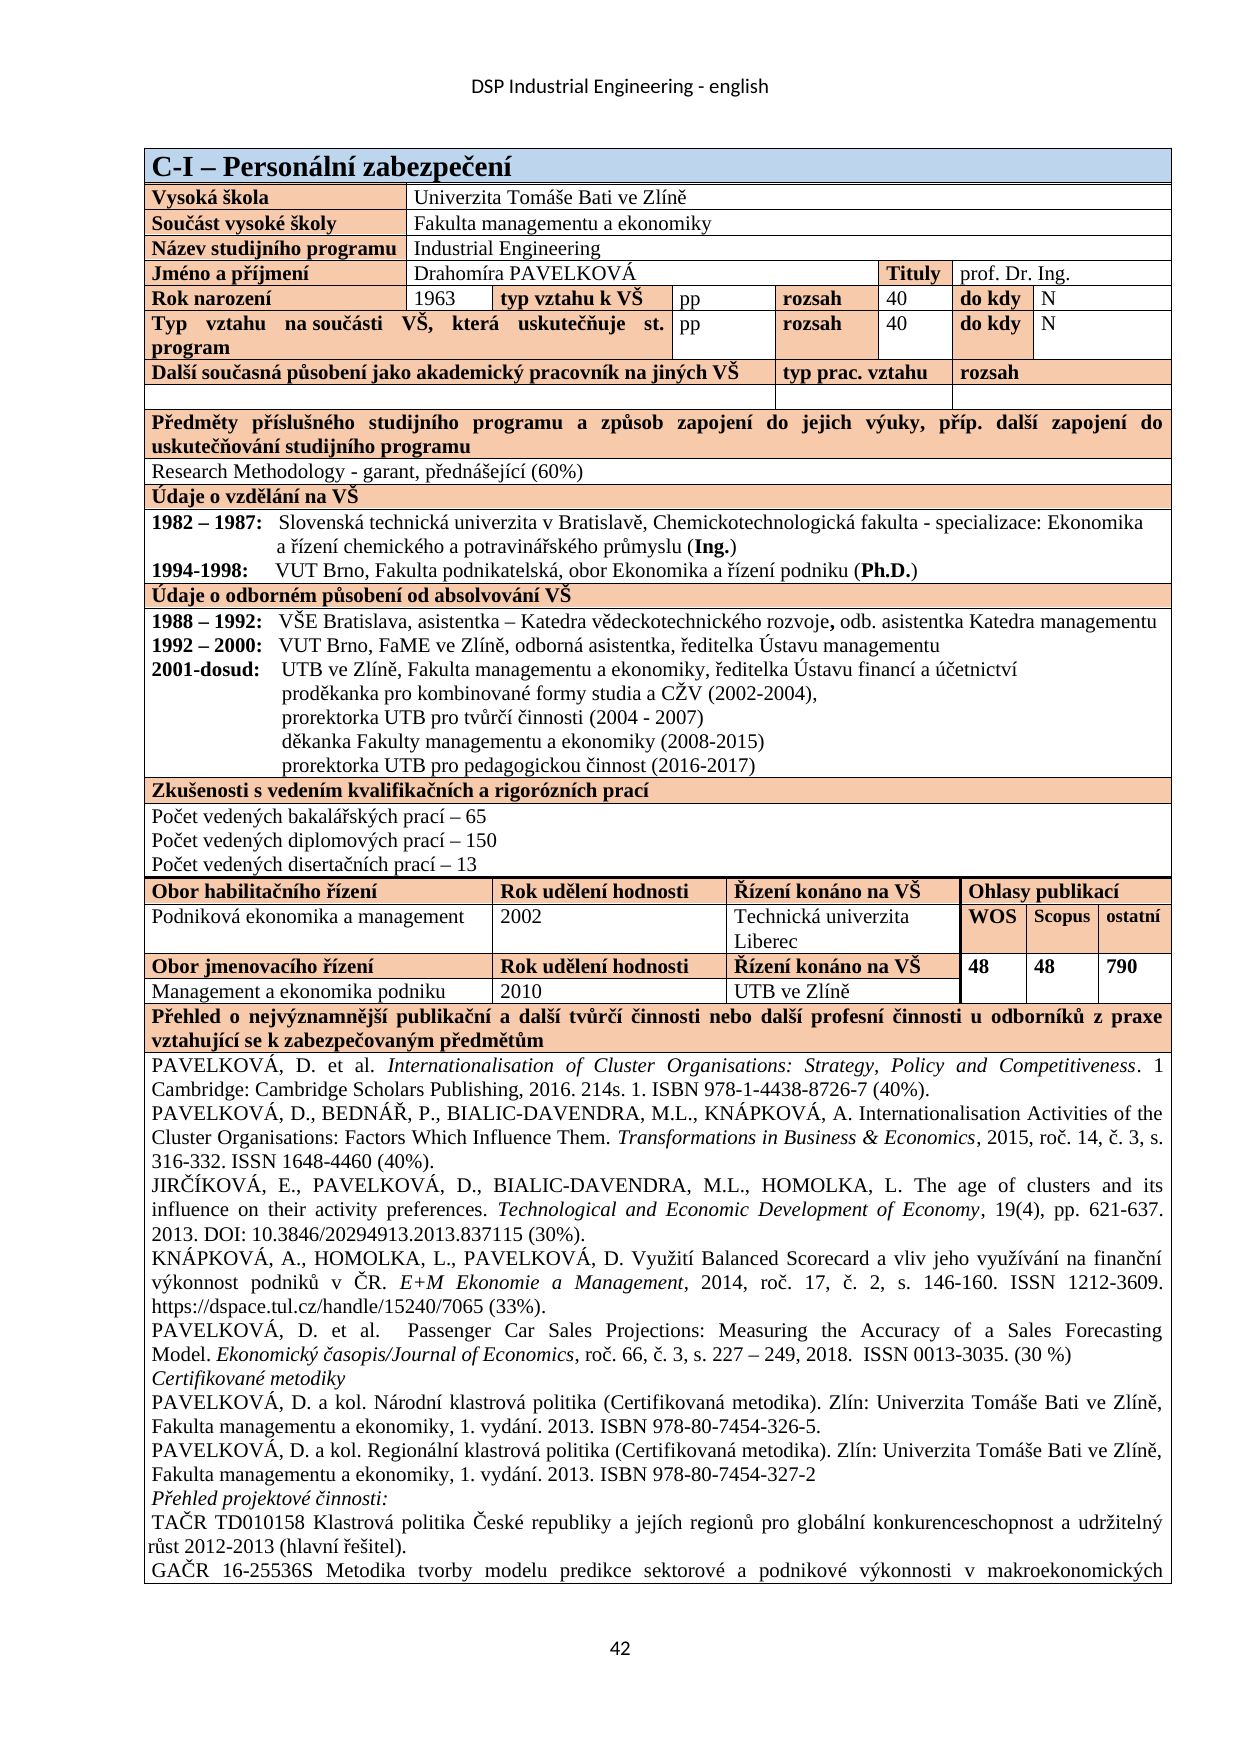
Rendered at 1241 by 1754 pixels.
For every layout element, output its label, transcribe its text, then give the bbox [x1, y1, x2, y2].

table_cell 2002 [493, 905, 726, 953]
table_cell Součást vysoké školy [145, 210, 406, 234]
table_cell Tituly [879, 261, 952, 285]
table_cell Řízení konáno na VŠ [727, 954, 959, 978]
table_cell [145, 1053, 1171, 1582]
table_header C-I – Personální zabezpečení [145, 149, 1171, 182]
table_cell 790 [1099, 954, 1171, 1003]
table_cell Rok narození [145, 286, 406, 310]
table_cell N [1034, 286, 1171, 310]
table_cell Podniková ekonomika a management [145, 905, 492, 953]
table_cell Rok udělení hodnosti [493, 879, 726, 903]
table_cell Rok udělení hodnosti [493, 954, 726, 978]
table_cell Drahomíra PAVELKOVÁ [407, 261, 878, 285]
table_cell Typ vztahu na součásti VŠ, která uskutečňuje st. program [145, 311, 672, 359]
table_cell 2010 [493, 979, 726, 1003]
table_cell Management a ekonomika podniku [145, 979, 492, 1003]
table_cell typ vztahu k VŠ [493, 286, 672, 310]
table_cell [776, 385, 952, 409]
table_cell Industrial Engineering [407, 236, 1171, 259]
table_cell Ohlasy publikací [962, 879, 1171, 903]
table_cell Obor jmenovacího řízení [145, 954, 492, 978]
table_cell Údaje o odborném působení od absolvování VŠ [145, 584, 1171, 607]
table_cell do kdy [953, 311, 1033, 359]
table_cell Univerzita Tomáše Bati ve Zlíně [407, 185, 1171, 209]
table_cell Další současná působení jako akademický pracovník na jiných VŠ [145, 360, 775, 384]
table_cell 48 [1027, 954, 1098, 1003]
table_cell ostatní [1099, 905, 1171, 953]
table_cell Technická univerzita Liberec [727, 905, 959, 953]
table_cell N [1034, 311, 1171, 359]
table_cell 1963 [407, 286, 492, 310]
table_cell Řízení konáno na VŠ [727, 879, 959, 903]
table_cell 40 [879, 286, 952, 310]
table_cell Vysoká škola [145, 185, 406, 209]
table_cell UTB ve Zlíně [727, 979, 959, 1003]
table_cell Údaje o vzdělání na VŠ [145, 485, 1171, 508]
table_cell Jméno a příjmení [145, 261, 406, 285]
table_cell [953, 385, 1171, 409]
table_cell Předměty příslušného studijního programu a způsob zapojení do jejich výuky, příp. další zapojení do uskutečňování studijního programu [145, 410, 1171, 458]
table_cell prof. Dr. Ing. [953, 261, 1171, 285]
table_cell 1982 – 1987: Slovenská technická univerzita v Bratislavě, Chemickotechnologická fakulta - specializace: Ekonomika a řízení chemického a potravinářského průmyslu (Ing.) 1994-1998: VUT Brno, Fakulta podnikatelská, obor Ekonomika a řízení podniku (Ph.D.) [145, 510, 1171, 582]
table_cell typ prac. vztahu [776, 360, 952, 384]
table_cell Přehled o nejvýznamnější publikační a další tvůrčí činnosti nebo další profesní činnosti u odborníků z praxe vztahující se k zabezpečovaným předmětům [145, 1004, 1171, 1052]
table_cell Scopus [1027, 905, 1098, 953]
table_cell Fakulta managementu a ekonomiky [407, 210, 1171, 234]
table_cell rozsah [953, 360, 1171, 384]
table_cell WOS [962, 905, 1026, 953]
table_cell Obor habilitačního řízení [145, 879, 492, 903]
table_cell pp [673, 286, 775, 310]
table_cell Research Methodology - garant, přednášející (60%) [145, 459, 1171, 483]
table_cell 48 [962, 954, 1026, 1003]
table_cell rozsah [776, 311, 878, 359]
table_cell Název studijního programu [145, 236, 406, 259]
table_cell Zkušenosti s vedením kvalifikačních a rigorózních prací [145, 778, 1171, 803]
table_cell rozsah [776, 286, 878, 310]
table_cell [145, 385, 775, 409]
table_cell 1988 – 1992: VŠE Bratislava, asistentka – Katedra vědeckotechnického rozvoje, odb. asistentka Katedra managementu 1992 – 2000: VUT Brno, FaME ve Zlíně, odborná asistentka, ředitelka Ústavu managementu 2001-dosud: UTB ve Zlíně, Fakulta managementu a ekonomiky, ředitelka Ústavu financí a účetnictví proděkanka pro kombinované formy studia a CŽV (2002-2004), prorektorka UTB pro tvůrčí činnosti (2004 - 2007) děkanka Fakulty managementu a ekonomiky (2008-2015) prorektorka UTB pro pedagogickou činnost (2016-2017) [145, 609, 1171, 777]
table_cell 40 [879, 311, 952, 359]
table_cell pp [673, 311, 775, 359]
table_cell Počet vedených bakalářských prací – 65 Počet vedených diplomových prací – 150 Počet vedených disertačních prací – 13 [145, 804, 1171, 876]
table_cell do kdy [953, 286, 1033, 310]
